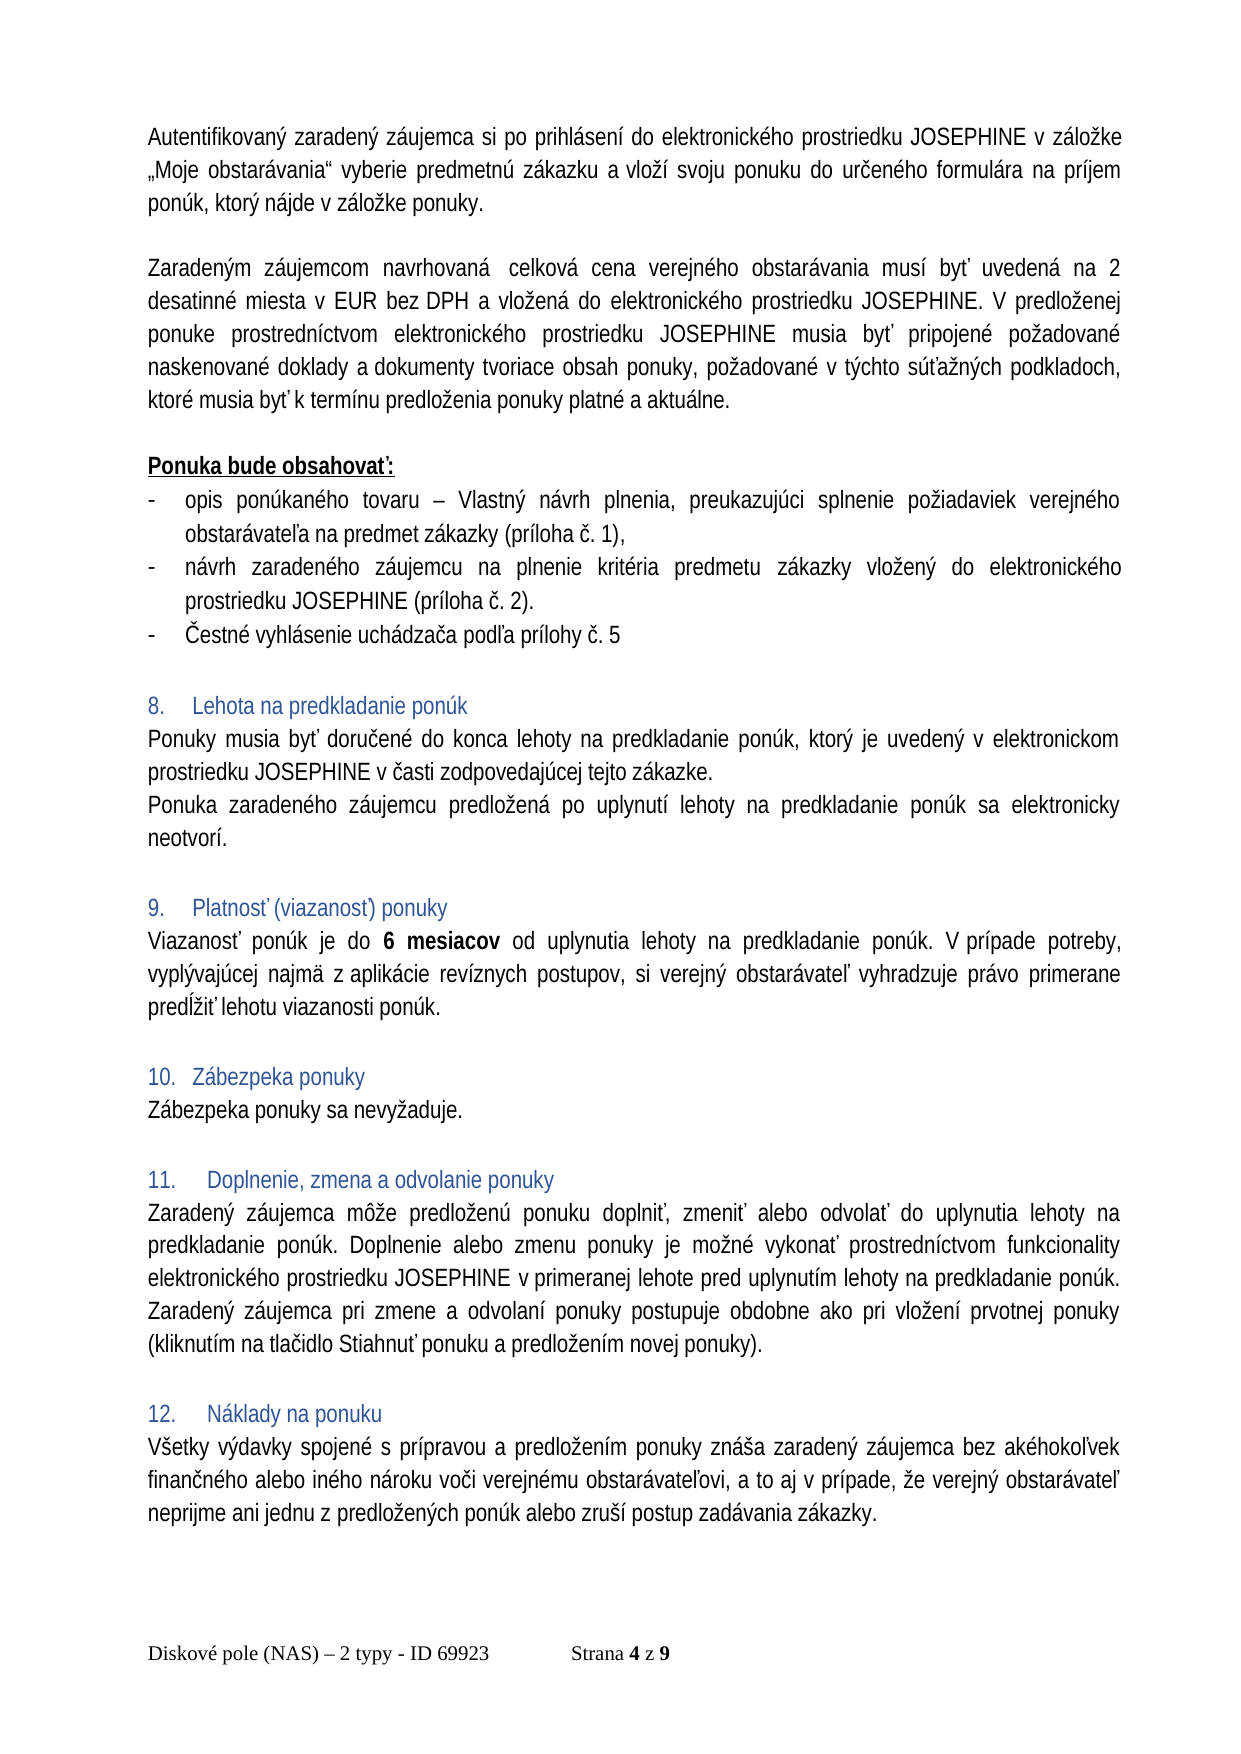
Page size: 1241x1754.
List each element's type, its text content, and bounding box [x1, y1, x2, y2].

text Všetky výdavky spojené s prípravou a predložením ponuky znáša zaradený záujemca bez akéhokoľvek finančného alebo iného nároku voči verejnému obstarávateľovi, a to aj v prípade, že verejný obstarávateľ neprijme ani jednu z predložených ponúk alebo zruší postup zadávania zákazky. [148, 1432, 1122, 1527]
subtitle Doplnenie, zmena a odvolanie ponuky [148, 1165, 1122, 1193]
subtitle Lehota na predkladanie ponúk [148, 691, 1122, 720]
text Zaradeným záujemcom navrhovaná celková cena verejného obstarávania musí byť uvedená na 2 desatinné miesta v EUR bez DPH a vložená do elektronického prostriedku JOSEPHINE. V predloženej ponuke prostredníctvom elektronického prostriedku JOSEPHINE musia byť pripojené požadované naskenované doklady a dokumenty tvoriace obsah ponuky, požadované v týchto súťažných podkladoch, ktoré musia byť k termínu predloženia ponuky platné a aktuálne. [148, 253, 1122, 414]
text Viazanosť ponúk je do 6 mesiacov od uplynutia lehoty na predkladanie ponúk. V prípade potreby, vyplývajúcej najmä z aplikácie revíznych postupov, si verejný obstarávateľ vyhradzuje právo primerane predĺžiť lehotu viazanosti ponúk. [148, 926, 1122, 1020]
text Ponuka bude obsahovať: [148, 451, 1122, 479]
list návrh zaradeného záujemcu na plnenie kritéria predmetu zákazky vložený do elektronického prostriedku JOSEPHINE (príloha č. 2). [148, 552, 1122, 615]
text Ponuky musia byť doručené do konca lehoty na predkladanie ponúk, ktorý je uvedený v elektronickom prostriedku JOSEPHINE v časti zodpovedajúcej tejto zákazke. [148, 724, 1122, 786]
list opis ponúkaného tovaru – Vlastný návrh plnenia, preukazujúci splnenie požiadaviek verejného obstarávateľa na predmet zákazky (príloha č. 1), [148, 484, 1122, 547]
subtitle Platnosť (viazanosť) ponuky [148, 893, 1122, 922]
text Ponuka zaradeného záujemcu predložená po uplynutí lehoty na predkladanie ponúk sa elektronicky neotvorí. [148, 790, 1122, 852]
text Zábezpeka ponuky sa nevyžaduje. [148, 1095, 1122, 1123]
text Autentifikovaný zaradený záujemca si po prihlásení do elektronického prostriedku JOSEPHINE v záložke „Moje obstarávania“ vyberie predmetnú zákazku a vloží svoju ponuku do určeného formulára na príjem ponúk, ktorý nájde v záložke ponuky. [148, 122, 1122, 216]
subtitle Náklady na ponuku [148, 1399, 1122, 1428]
list Čestné vyhlásenie uchádzača podľa prílohy č. 5 [148, 619, 1122, 650]
subtitle Zábezpeka ponuky [148, 1062, 1122, 1090]
text Zaradený záujemca môže predloženú ponuku doplniť, zmeniť alebo odvolať do uplynutia lehoty na predkladanie ponúk. Doplnenie alebo zmenu ponuky je možné vykonať prostredníctvom funkcionality elektronického prostriedku JOSEPHINE v primeranej lehote pred uplynutím lehoty na predkladanie ponúk. Zaradený záujemca pri zmene a odvolaní ponuky postupuje obdobne ako pri vložení prvotnej ponuky (kliknutím na tlačidlo Stiahnuť ponuku a predložením novej ponuky). [148, 1198, 1122, 1358]
